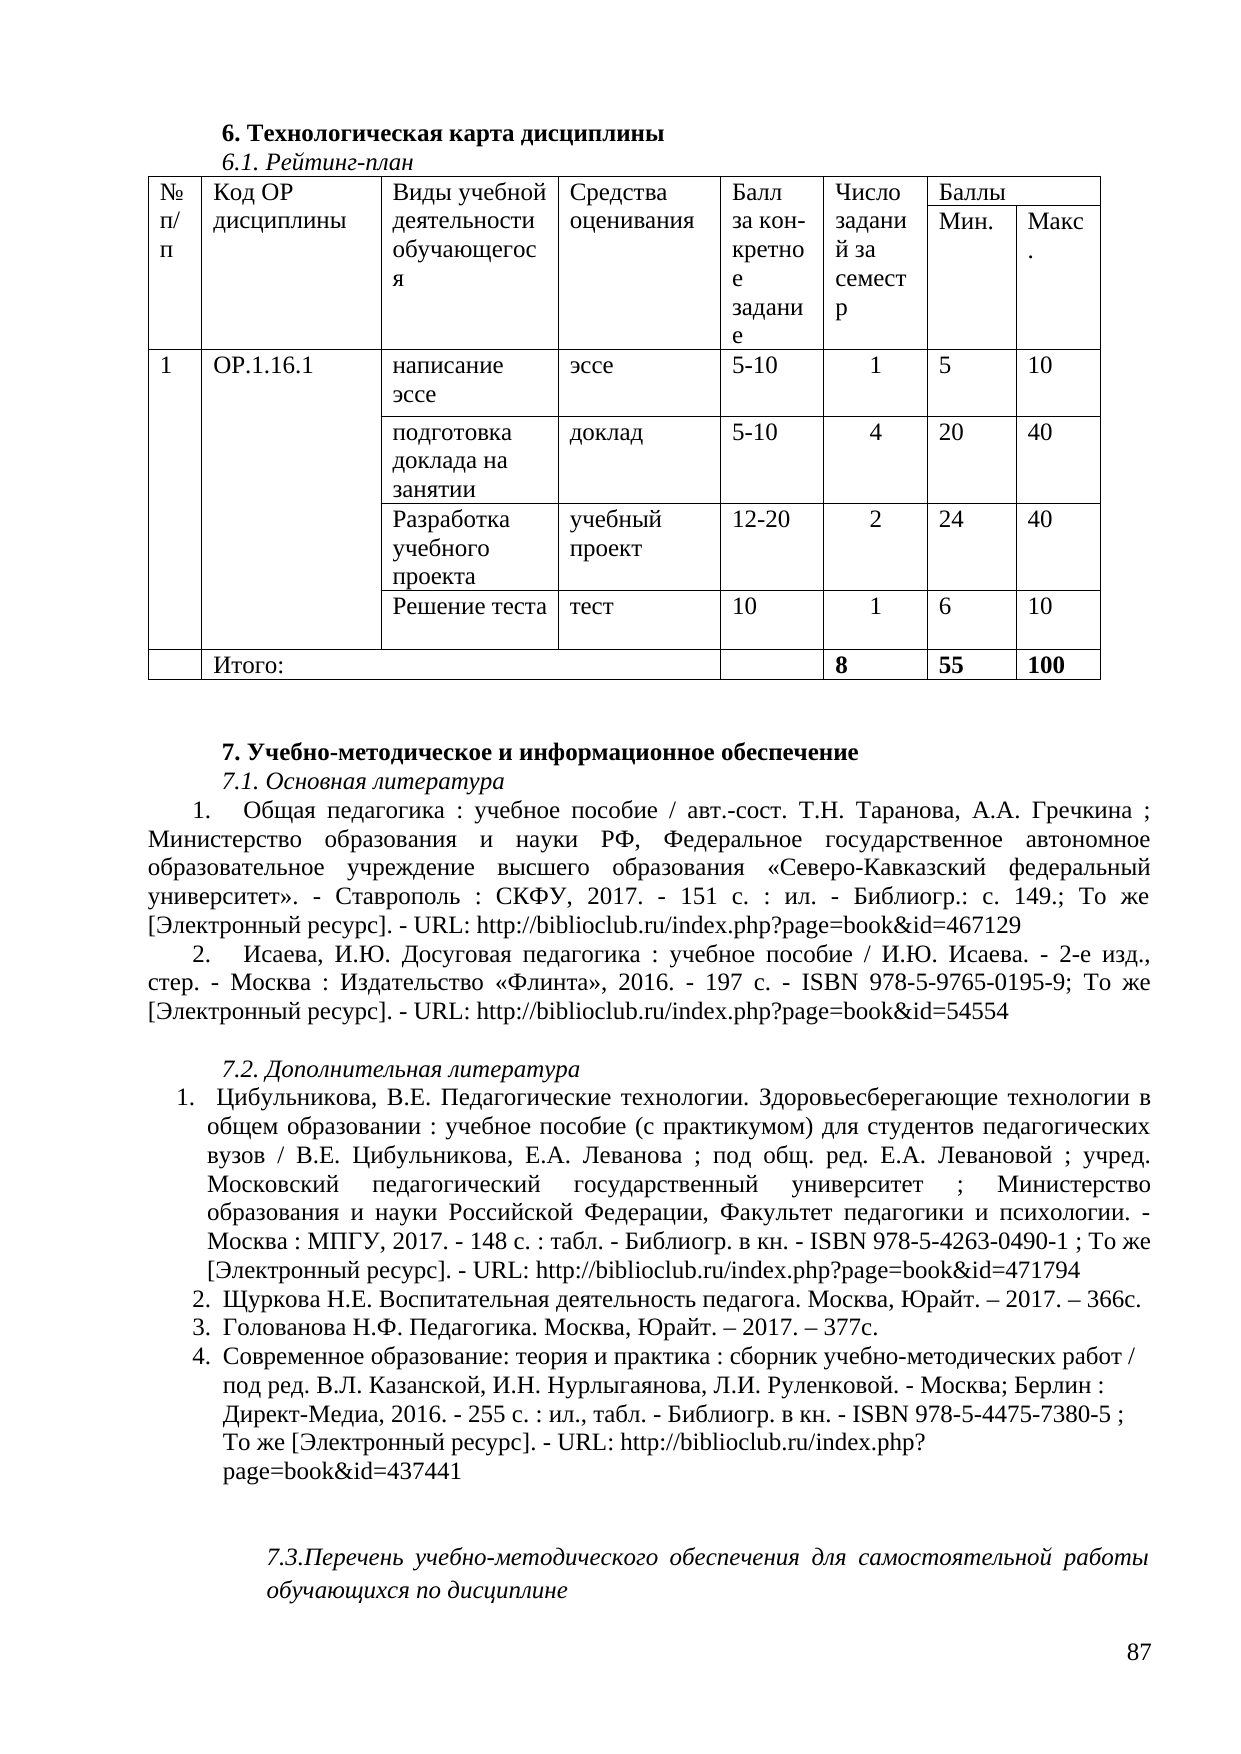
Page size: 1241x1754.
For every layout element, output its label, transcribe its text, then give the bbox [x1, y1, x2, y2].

list Общая педагогика : учебное пособие / авт.-сост. Т.Н. Таранова, А.А. Гречкина ; Министерство образования и науки РФ, Федеральное государственное автономное образовательное учреждение высшего образования «Северо-Кавказский федеральный университет». - Ставрополь : СКФУ, 2017. - 151 с. : ил. - Библиогр.: с. 149.; То же [Электронный ресурс]. - URL: http://biblioclub.ru/index.php?page=book&id=467129 [148, 795, 1152, 939]
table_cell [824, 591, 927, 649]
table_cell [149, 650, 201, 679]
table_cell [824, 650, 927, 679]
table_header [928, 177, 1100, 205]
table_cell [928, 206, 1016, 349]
text 7. Учебно-методическое и информационное обеспечение [148, 737, 1152, 766]
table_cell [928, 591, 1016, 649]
list Щуркова Н.Е. Воспитательная деятельность педагога. Москва, Юрайт. – 2017. – 366с. [192, 1284, 1152, 1312]
list Цибульникова, В.Е. Педагогические технологии. Здоровьесберегающие технологии в общем образовании : учебное пособие (с практикумом) для студентов педагогических вузов / В.Е. Цибульникова, Е.А. Леванова ; под общ. ред. Е.А. Левановой ; учред. Московский педагогический государственный университет ; Министерство образования и науки Российской Федерации, Факультет педагогики и психологии. - Москва : МПГУ, 2017. - 148 с. : табл. - Библиогр. в кн. - ISBN 978-5-4263-0490-1 ; То же [Электронный ресурс]. - URL: http://biblioclub.ru/index.php?page=book&id=471794 [176, 1082, 1152, 1284]
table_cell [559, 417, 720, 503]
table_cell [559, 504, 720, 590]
text 6.1. Рейтинг-план [148, 147, 1152, 176]
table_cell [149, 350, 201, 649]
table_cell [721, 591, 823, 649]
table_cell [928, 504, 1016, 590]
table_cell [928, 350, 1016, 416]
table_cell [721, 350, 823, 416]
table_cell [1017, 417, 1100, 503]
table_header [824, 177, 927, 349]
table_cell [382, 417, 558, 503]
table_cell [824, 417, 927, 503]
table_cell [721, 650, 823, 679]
list Современное образование: теория и практика : сборник учебно-методических работ / под ред. В.Л. Казанской, И.Н. Нурлыгаянова, Л.И. Руленковой. - Москва; Берлин : Директ-Медиа, 2016. - 255 с. : ил., табл. - Библиогр. в кн. - ISBN 978-5-4475-7380-5 ; То же [Электронный ресурс]. - URL: http://biblioclub.ru/index.php?page=book&id=437441 [192, 1341, 1152, 1485]
text 7.3.Перечень учебно-методического обеспечения для самостоятельной работы обучающихся по дисциплине [266, 1542, 1152, 1604]
list Исаева, И.Ю. Досуговая педагогика : учебное пособие / И.Ю. Исаева. - 2-е изд., стер. - Москва : Издательство «Флинта», 2016. - 197 с. - ISBN 978-5-9765-0195-9; То же [Электронный ресурс]. - URL: http://biblioclub.ru/index.php?page=book&id=54554 [148, 939, 1152, 1025]
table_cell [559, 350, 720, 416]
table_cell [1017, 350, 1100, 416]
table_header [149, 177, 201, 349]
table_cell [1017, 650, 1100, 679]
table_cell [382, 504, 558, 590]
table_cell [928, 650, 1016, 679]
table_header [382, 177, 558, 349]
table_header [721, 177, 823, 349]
text 7.2. Дополнительная литература [148, 1054, 1152, 1082]
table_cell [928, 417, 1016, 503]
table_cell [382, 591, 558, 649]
list Голованова Н.Ф. Педагогика. Москва, Юрайт. – 2017. – 377с. [192, 1312, 1152, 1341]
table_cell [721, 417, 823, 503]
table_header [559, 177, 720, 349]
text 6. Технологическая карта дисциплины [148, 118, 1152, 147]
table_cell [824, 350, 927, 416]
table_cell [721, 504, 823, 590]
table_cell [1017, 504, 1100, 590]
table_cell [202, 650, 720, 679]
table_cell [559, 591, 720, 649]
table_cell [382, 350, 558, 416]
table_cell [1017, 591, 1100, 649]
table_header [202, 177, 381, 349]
text 7.1. Основная литература [148, 766, 1152, 795]
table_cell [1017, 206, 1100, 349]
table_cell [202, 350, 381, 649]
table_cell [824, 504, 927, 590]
